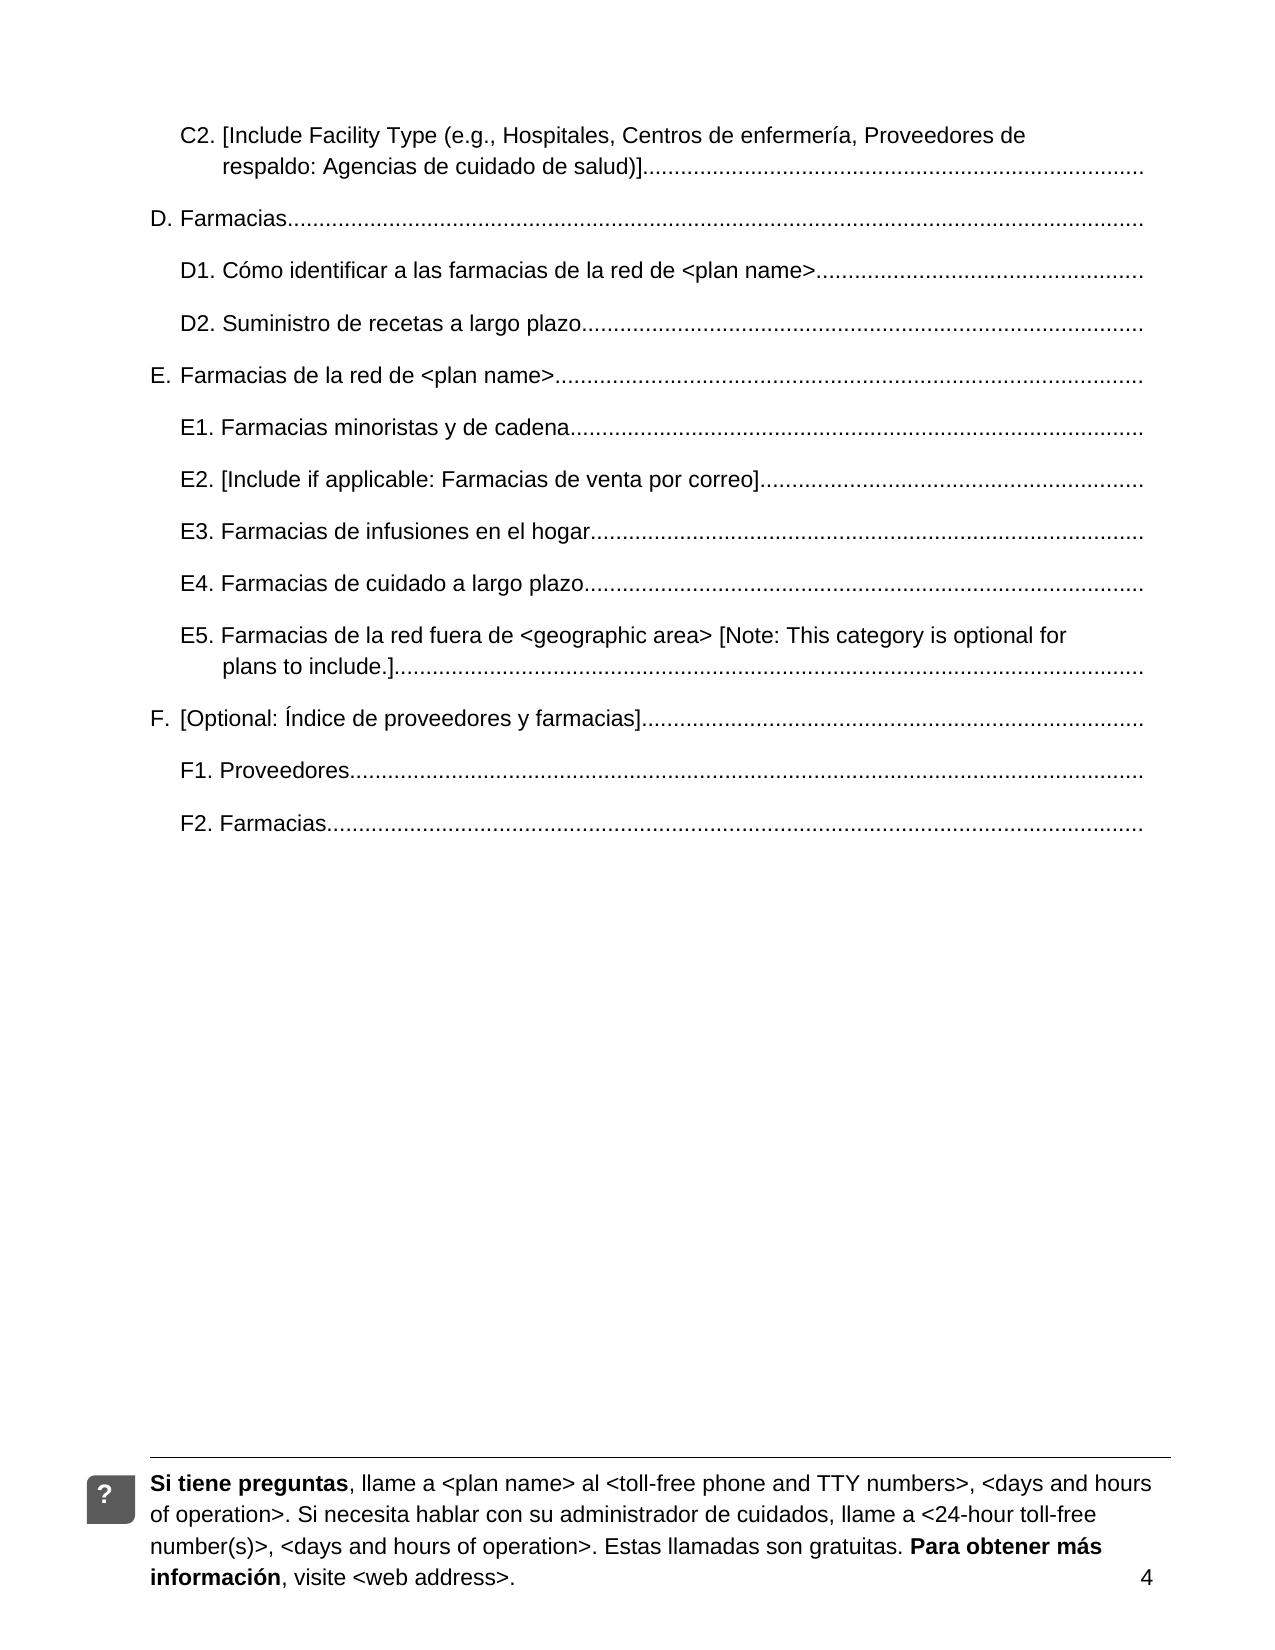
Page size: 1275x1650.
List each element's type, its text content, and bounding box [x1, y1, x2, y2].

text D2. Suministro de recetas a largo plazo 23 [180, 306, 1096, 337]
text E5. Farmacias de la red fuera de <geographic area> [Note: This category is optional for plans to include.] 29 [180, 618, 1096, 681]
text F2. Farmacias 31 [180, 806, 1096, 837]
text E4. Farmacias de cuidado a largo plazo 28 [180, 566, 1096, 598]
text C2. [Include Facility Type (e.g., Hospitales, Centros de enfermería, Proveedores de respaldo: Agencias de cuidado de salud)] 20 [180, 118, 1096, 181]
text D1. Cómo identificar a las farmacias de la red de <plan name> 22 [180, 254, 1096, 285]
text F. [Optional: Índice de proveedores y farmacias] 31 [150, 702, 1096, 733]
text D. Farmacias 22 [150, 202, 1096, 233]
text E2. [Include if applicable: Farmacias de venta por correo] 26 [180, 462, 1096, 493]
text E1. Farmacias minoristas y de cadena 25 [180, 410, 1096, 441]
text E. Farmacias de la red de <plan name> 24 [150, 358, 1096, 389]
text E3. Farmacias de infusiones en el hogar 27 [180, 514, 1096, 546]
text F1. Proveedores 31 [180, 754, 1096, 785]
